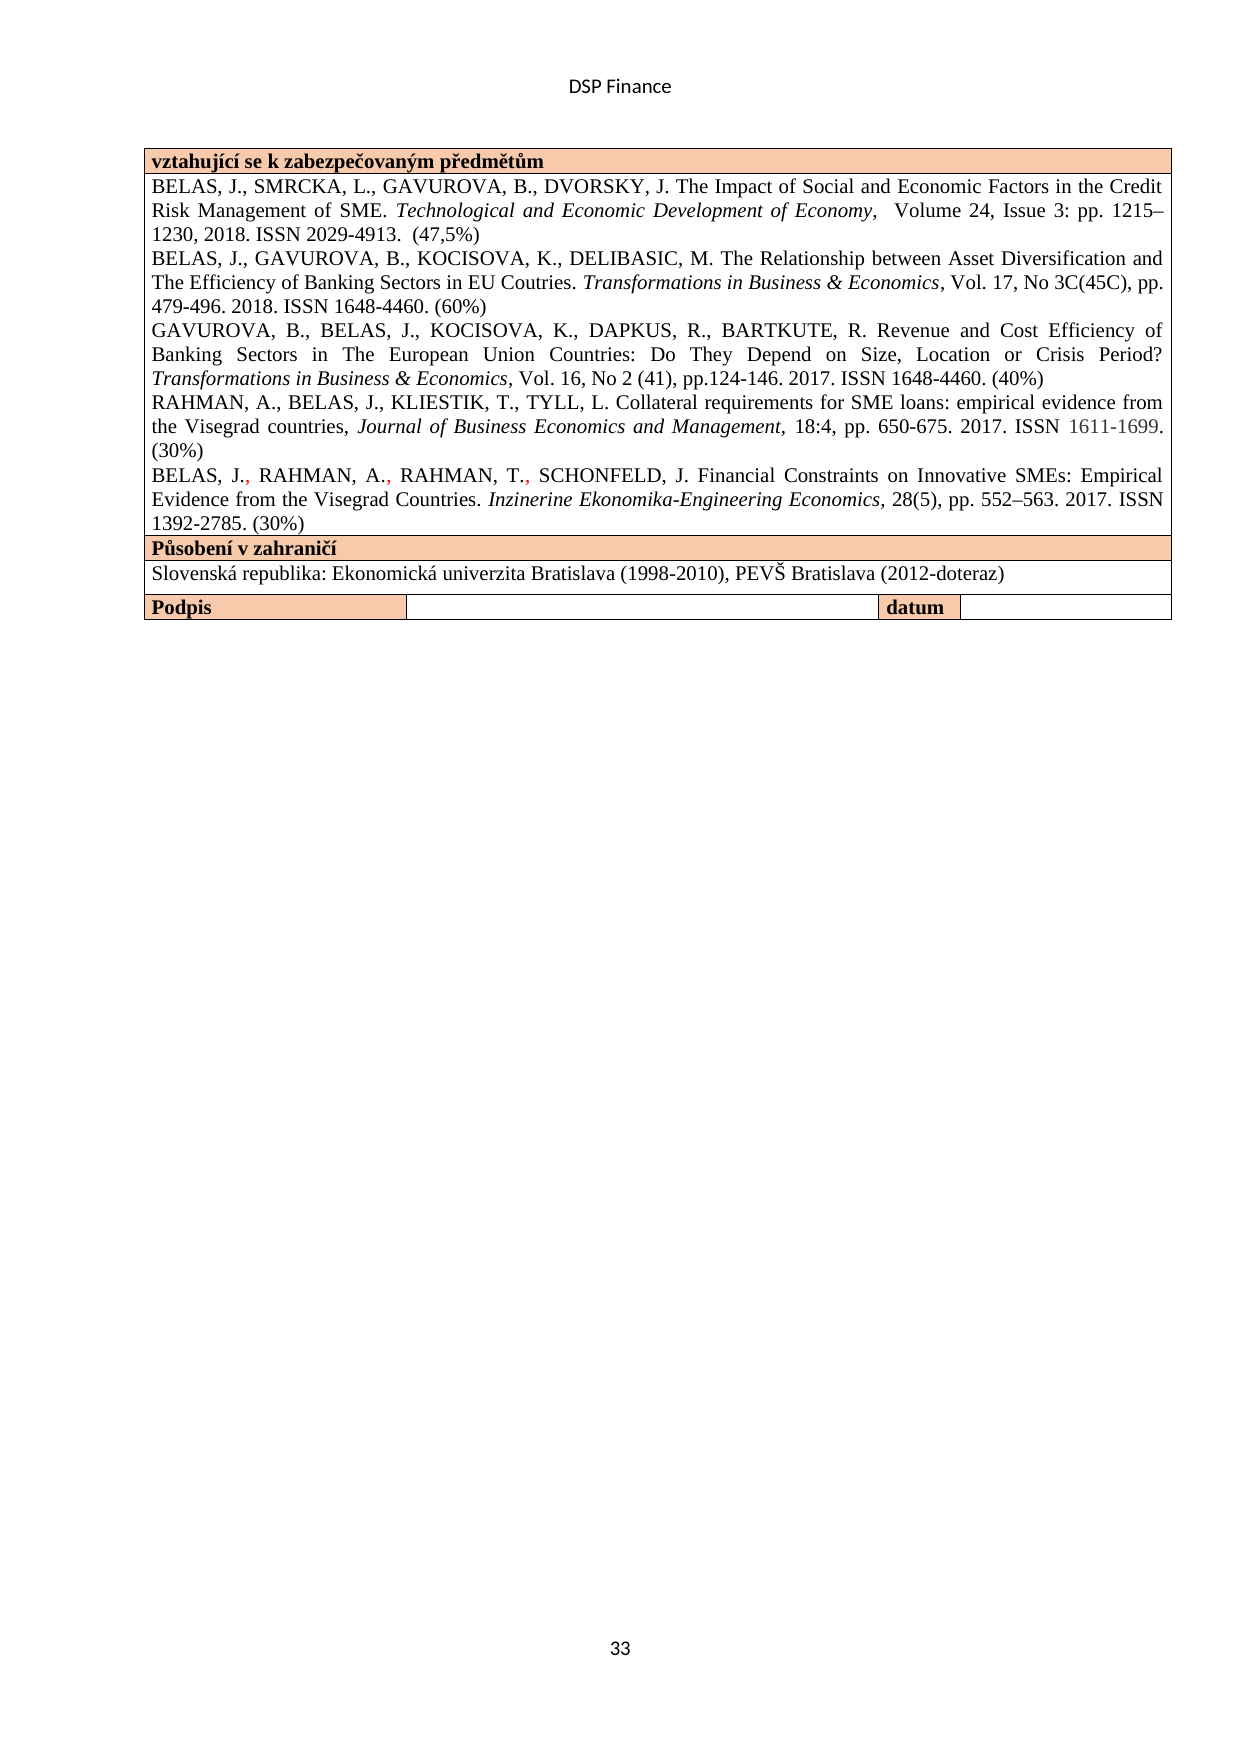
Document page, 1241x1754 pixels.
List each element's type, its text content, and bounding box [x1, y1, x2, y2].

table_cell [961, 595, 1171, 619]
table_cell Slovenská republika: Ekonomická univerzita Bratislava (1998-2010), PEVŠ Bratislava (2012-doteraz) [145, 561, 1171, 594]
table_cell [407, 595, 878, 619]
table_cell BELAS, J., SMRCKA, L., GAVUROVA, B., DVORSKY, J. The Impact of Social and Economic Factors in the Credit Risk Management of SME. Technological and Economic Development of Economy, Volume 24, Issue 3: pp. 1215–1230, 2018. ISSN 2029-4913. (47,5%) BELAS, J., GAVUROVA, B., KOCISOVA, K., DELIBASIC, M. The Relationship between Asset Diversification and The Efficiency of Banking Sectors in EU Coutries. Transformations in Business & Economics, Vol. 17, No 3C(45C), pp. 479-496. 2018. ISSN 1648-4460. (60%) GAVUROVA, B., BELAS, J., KOCISOVA, K., DAPKUS, R., BARTKUTE, R. Revenue and Cost Efficiency of Banking Sectors in The European Union Countries: Do They Depend on Size, Location or Crisis Period? Transformations in Business & Economics, Vol. 16, No 2 (41), pp.124-146. 2017. ISSN 1648-4460. (40%) RAHMAN, A., BELAS, J., KLIESTIK, T., TYLL, L. Collateral requirements for SME loans: empirical evidence from the Visegrad countries, Journal of Business Economics and Management, 18:4, pp. 650-675. 2017. ISSN 1611-1699. (30%) BELAS, J., RAHMAN, A., RAHMAN, T., SCHONFELD, J. Financial Constraints on Innovative SMEs: Empirical Evidence from the Visegrad Countries. Inzinerine Ekonomika-Engineering Economics, 28(5), pp. 552–563. 2017. ISSN 1392-2785. (30%) [145, 174, 1171, 535]
table_cell datum [879, 595, 960, 619]
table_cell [145, 149, 1171, 173]
table_cell Působení v zahraničí [145, 536, 1171, 560]
table_cell Podpis [145, 595, 406, 619]
